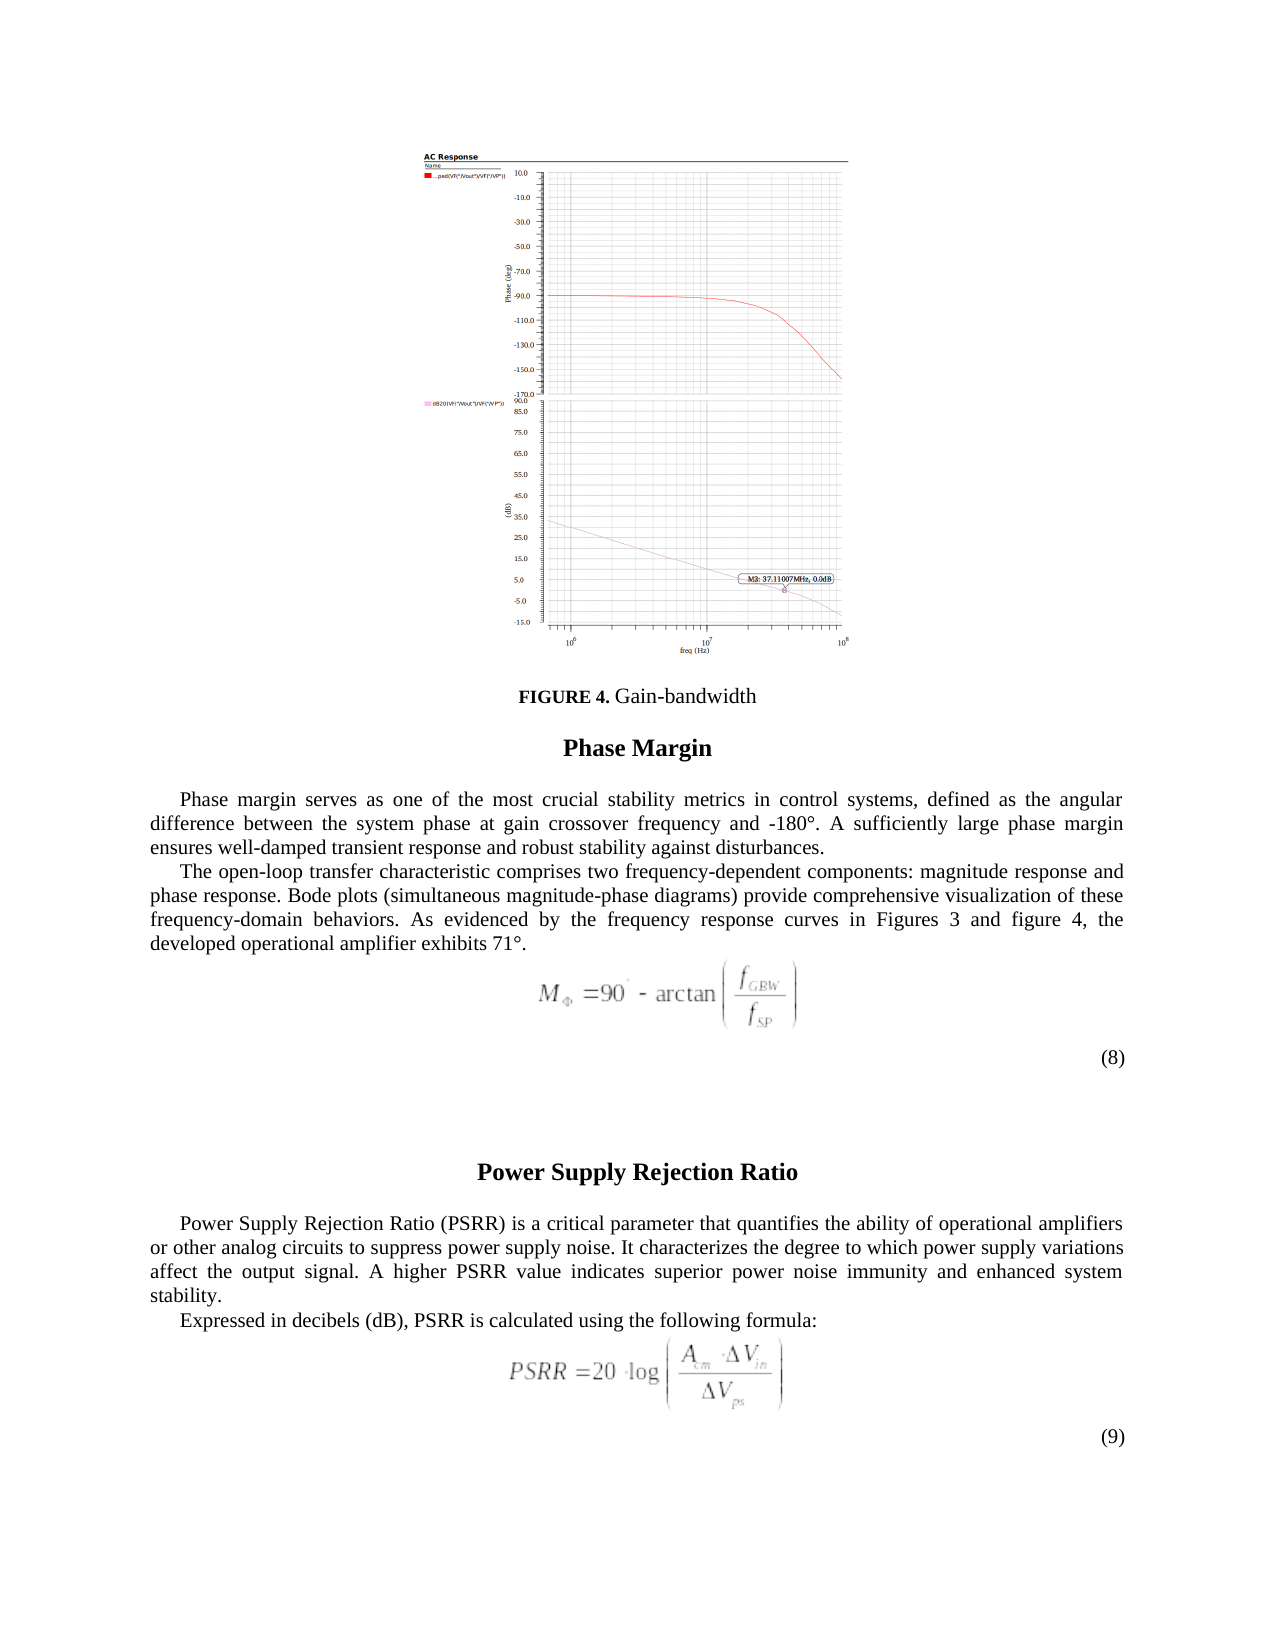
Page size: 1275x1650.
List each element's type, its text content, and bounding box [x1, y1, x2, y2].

text Expressed in decibels (dB), PSRR is calculated using the following formula: [150, 1307, 1125, 1332]
picture [422, 150, 853, 654]
text (8) [150, 955, 1125, 1069]
text Power Supply Rejection Ratio (PSRR) is a critical parameter that quantifies the ability of operational amplifiers or other analog circuits to suppress power supply noise. It characterizes the degree to which power supply variations affect the output signal. A higher PSRR value indicates superior power noise immunity and enhanced system stability. [150, 1211, 1125, 1307]
text FIGURE 4. Gain-bandwidth [150, 683, 1125, 708]
subtitle Phase Margin [150, 733, 1125, 762]
text Phase margin serves as one of the most crucial stability metrics in control systems, defined as the angular difference between the system phase at gain crossover frequency and -180°. A sufficiently large phase margin ensures well-damped transient response and robust stability against disturbances. [150, 787, 1125, 859]
subtitle Power Supply Rejection Ratio [150, 1157, 1125, 1186]
text The open-loop transfer characteristic comprises two frequency-dependent components: magnitude response and phase response. Bode plots (simultaneous magnitude-phase diagrams) provide comprehensive visualization of these frequency-domain behaviors. As evidenced by the frequency response curves in Figures 3 and figure 4, the developed operational amplifier exhibits 71°. [150, 859, 1125, 955]
text (9) [150, 1332, 1125, 1448]
